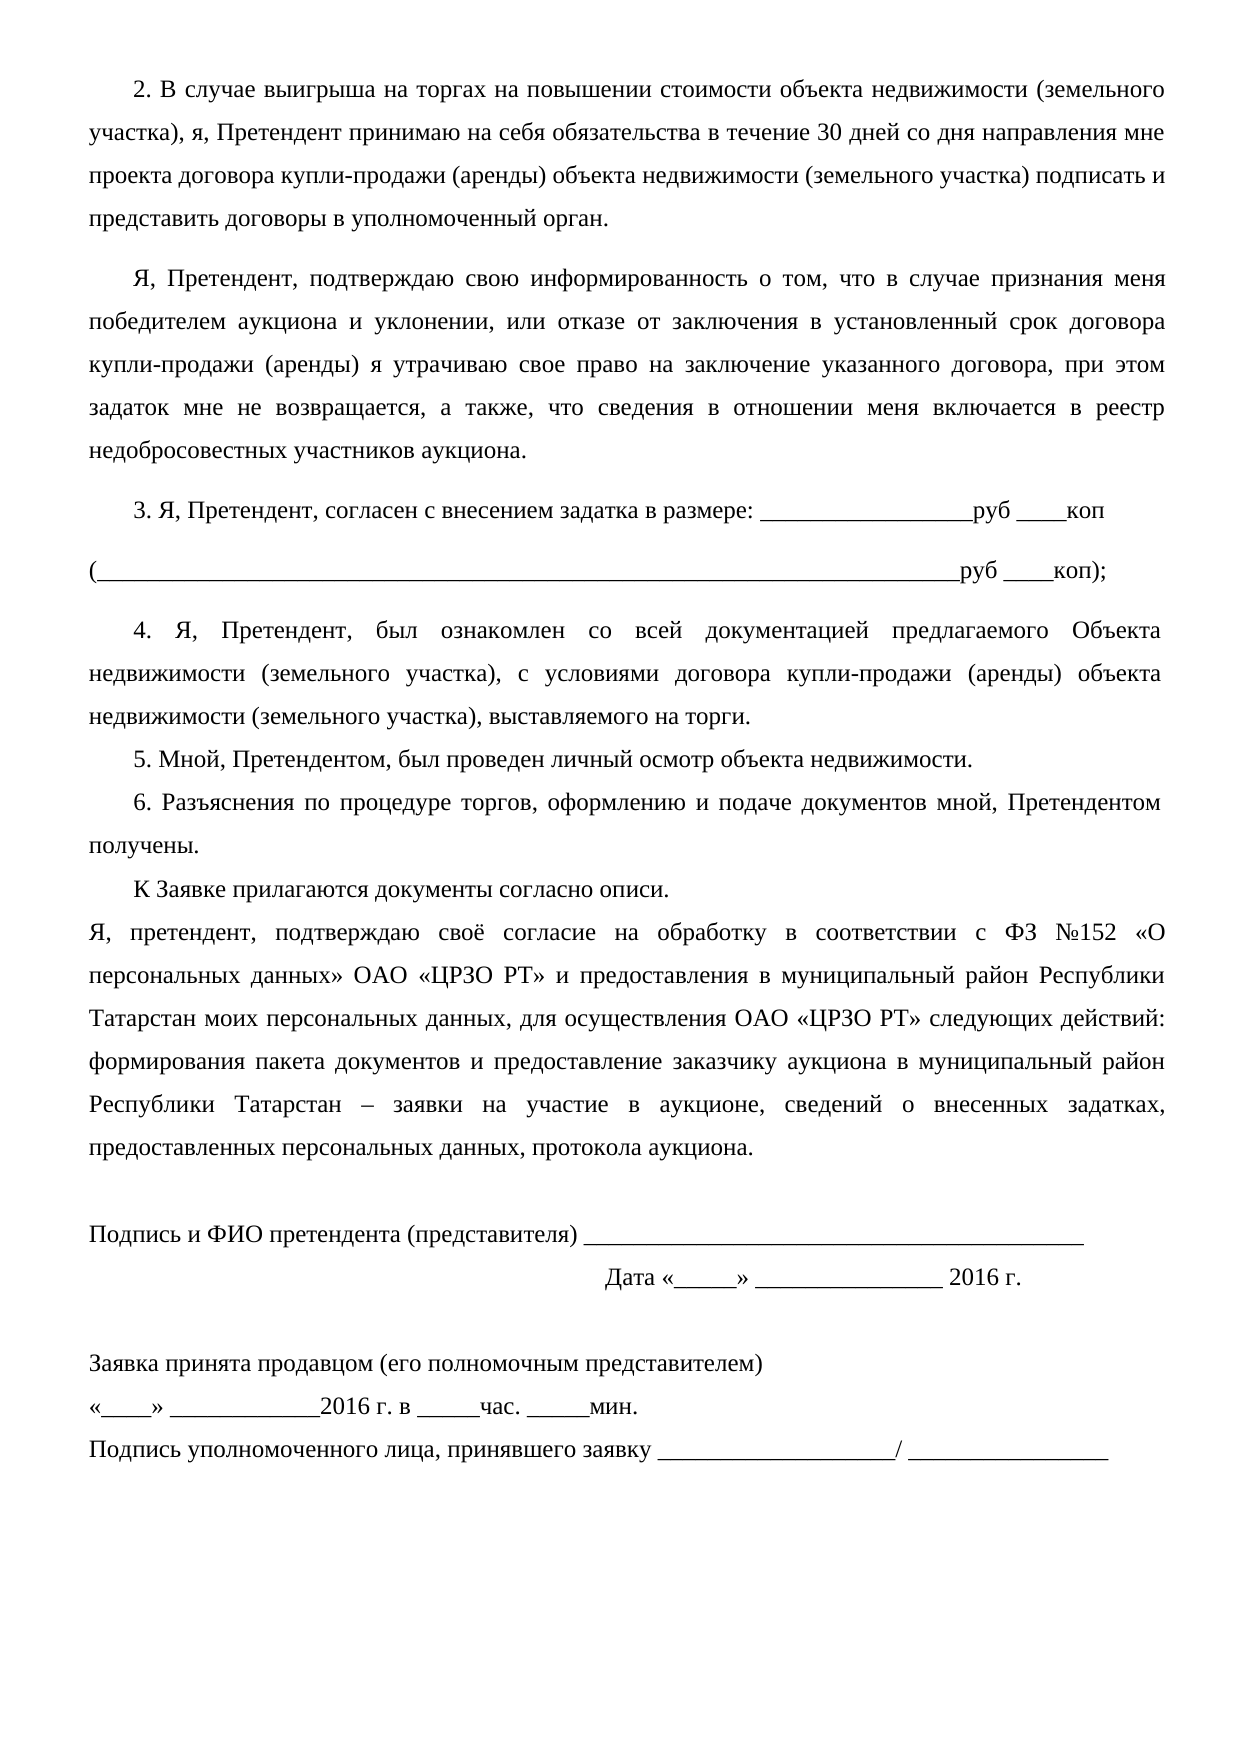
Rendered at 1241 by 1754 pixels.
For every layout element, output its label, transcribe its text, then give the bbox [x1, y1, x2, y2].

text (_____________________________________________________________________руб ____коп); [89, 555, 1240, 584]
text Я, претендент, подтверждаю своё согласие на обработку в соответствии с ФЗ №152 «О персональных данных» ОАО «ЦРЗО РТ» и предоставления в муниципальный район Республики Татарстан моих персональных данных, для осуществления ОАО «ЦРЗО РТ» следующих действий: формирования пакета документов и предоставление заказчику аукциона в муниципальный район Республики Татарстан – заявки на участие в аукционе, сведений о внесенных задатках, предоставленных персональных данных, протокола аукциона. [89, 917, 1167, 1161]
text Я, Претендент, подтверждаю свою информированность о том, что в случае признания меня победителем аукциона и уклонении, или отказе от заключения в установленный срок договора купли-продажи (аренды) я утрачиваю свое право на заключение указанного договора, при этом задаток мне не возвращается, а также, что сведения в отношении меня включается в реестр недобросовестных участников аукциона. [89, 263, 1167, 464]
text К Заявке прилагаются документы согласно описи. [89, 874, 1162, 902]
text Заявка принята продавцом (его полномочным представителем) [89, 1348, 1167, 1377]
text 3. Я, Претендент, согласен с внесением задатка в размере: _________________руб ____коп [89, 495, 1240, 524]
text Дата «_____» _______________ 2016 г. [89, 1262, 1167, 1291]
text Подпись и ФИО претендента (представителя) ________________________________________ [89, 1219, 1167, 1247]
text 4. Я, Претендент, был ознакомлен со всей документацией предлагаемого Объекта недвижимости (земельного участка), с условиями договора купли-продажи (аренды) объекта недвижимости (земельного участка), выставляемого на торги. [89, 615, 1162, 730]
text 6. Разъяснения по процедуре торгов, оформлению и подаче документов мной, Претендентом получены. [89, 787, 1162, 859]
text 5. Мной, Претендентом, был проведен личный осмотр объекта недвижимости. [89, 744, 1162, 773]
text 2. В случае выигрыша на торгах на повышении стоимости объекта недвижимости (земельного участка), я, Претендент принимаю на себя обязательства в течение 30 дней со дня направления мне проекта договора купли-продажи (аренды) объекта недвижимости (земельного участка) подписать и представить договоры в уполномоченный орган. [89, 74, 1167, 232]
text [89, 1434, 1167, 1463]
text «____» ____________2016 г. в _____час. _____мин. [89, 1391, 1167, 1420]
